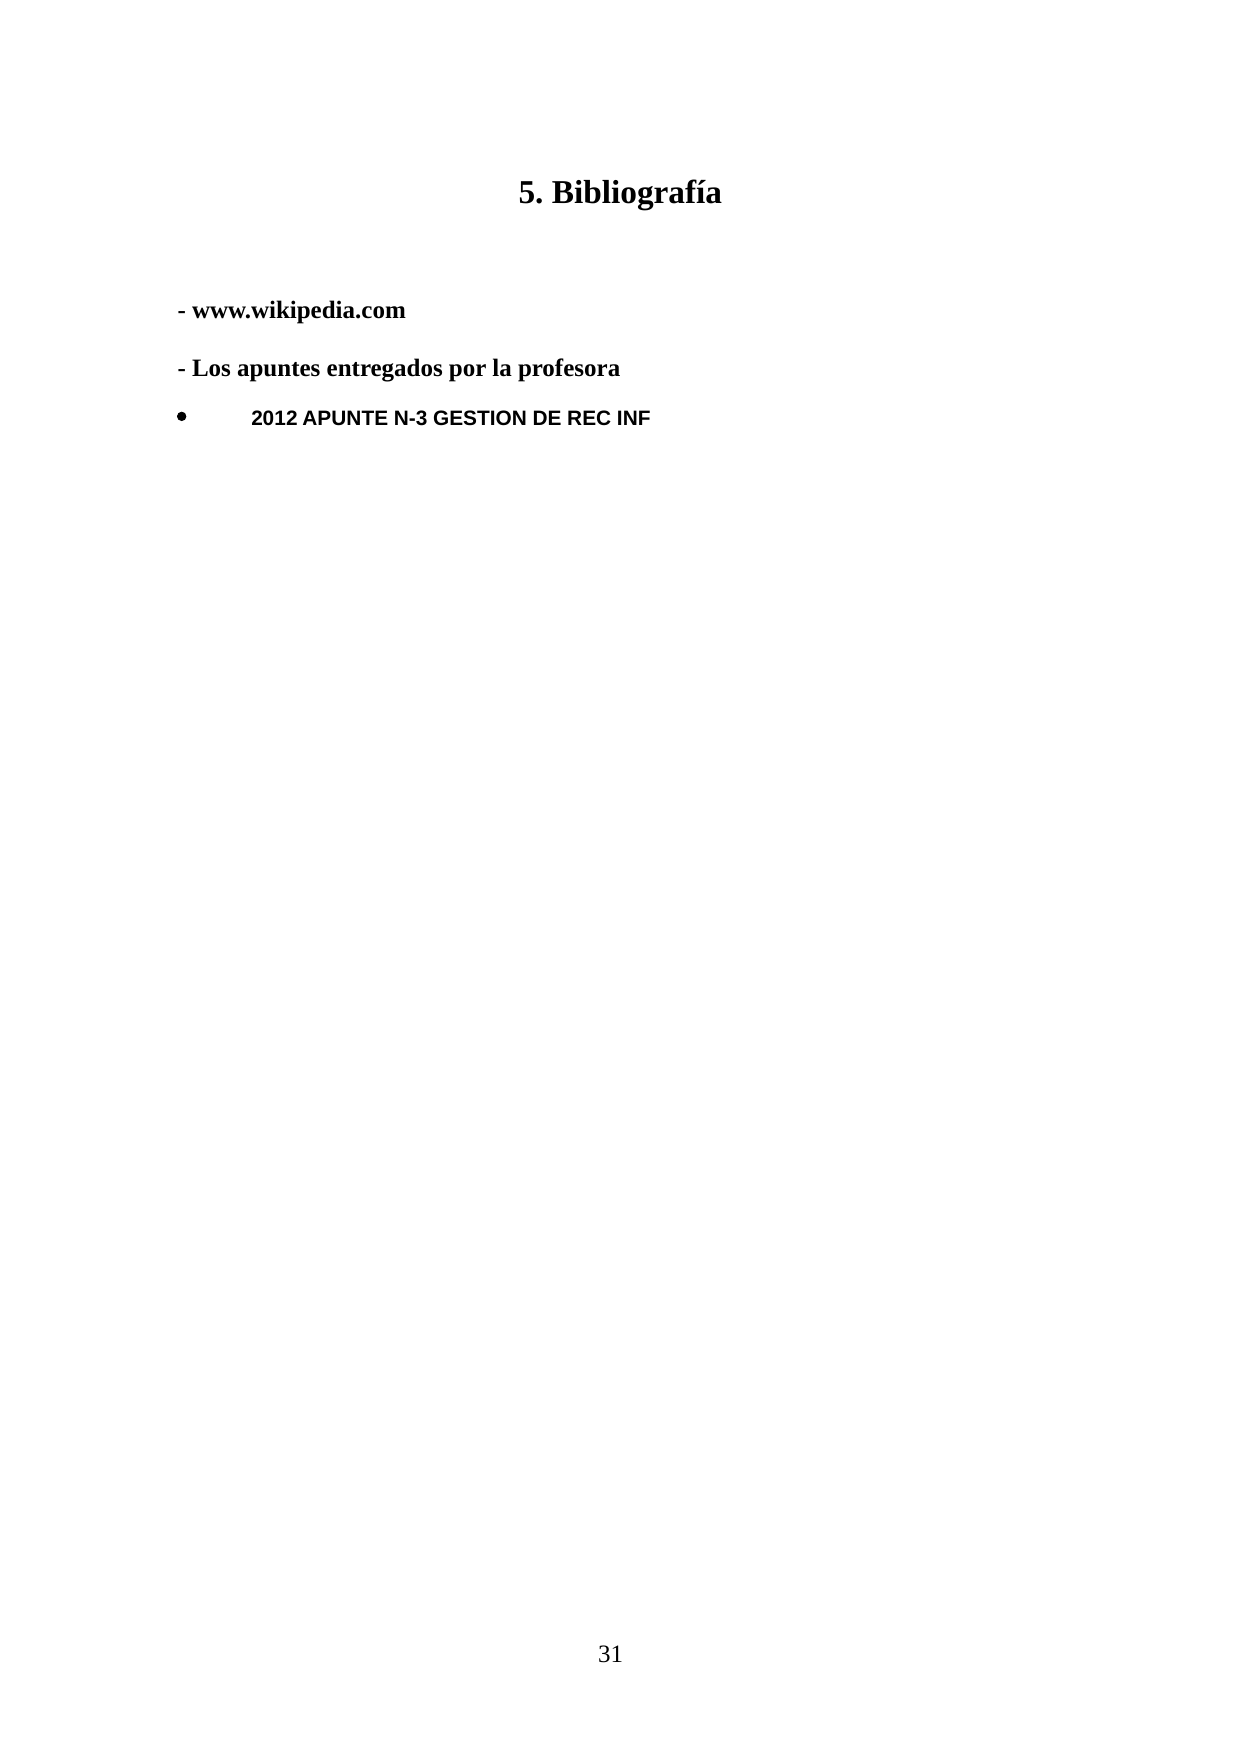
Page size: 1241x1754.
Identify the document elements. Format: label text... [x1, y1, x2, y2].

text - Los apuntes entregados por la profesora [177, 353, 1063, 382]
subtitle 5. Bibliografía [177, 173, 1063, 211]
text - www.wikipedia.com [177, 295, 1063, 324]
list 2012 APUNTE N-3 GESTION DE REC INF [177, 406, 1063, 431]
